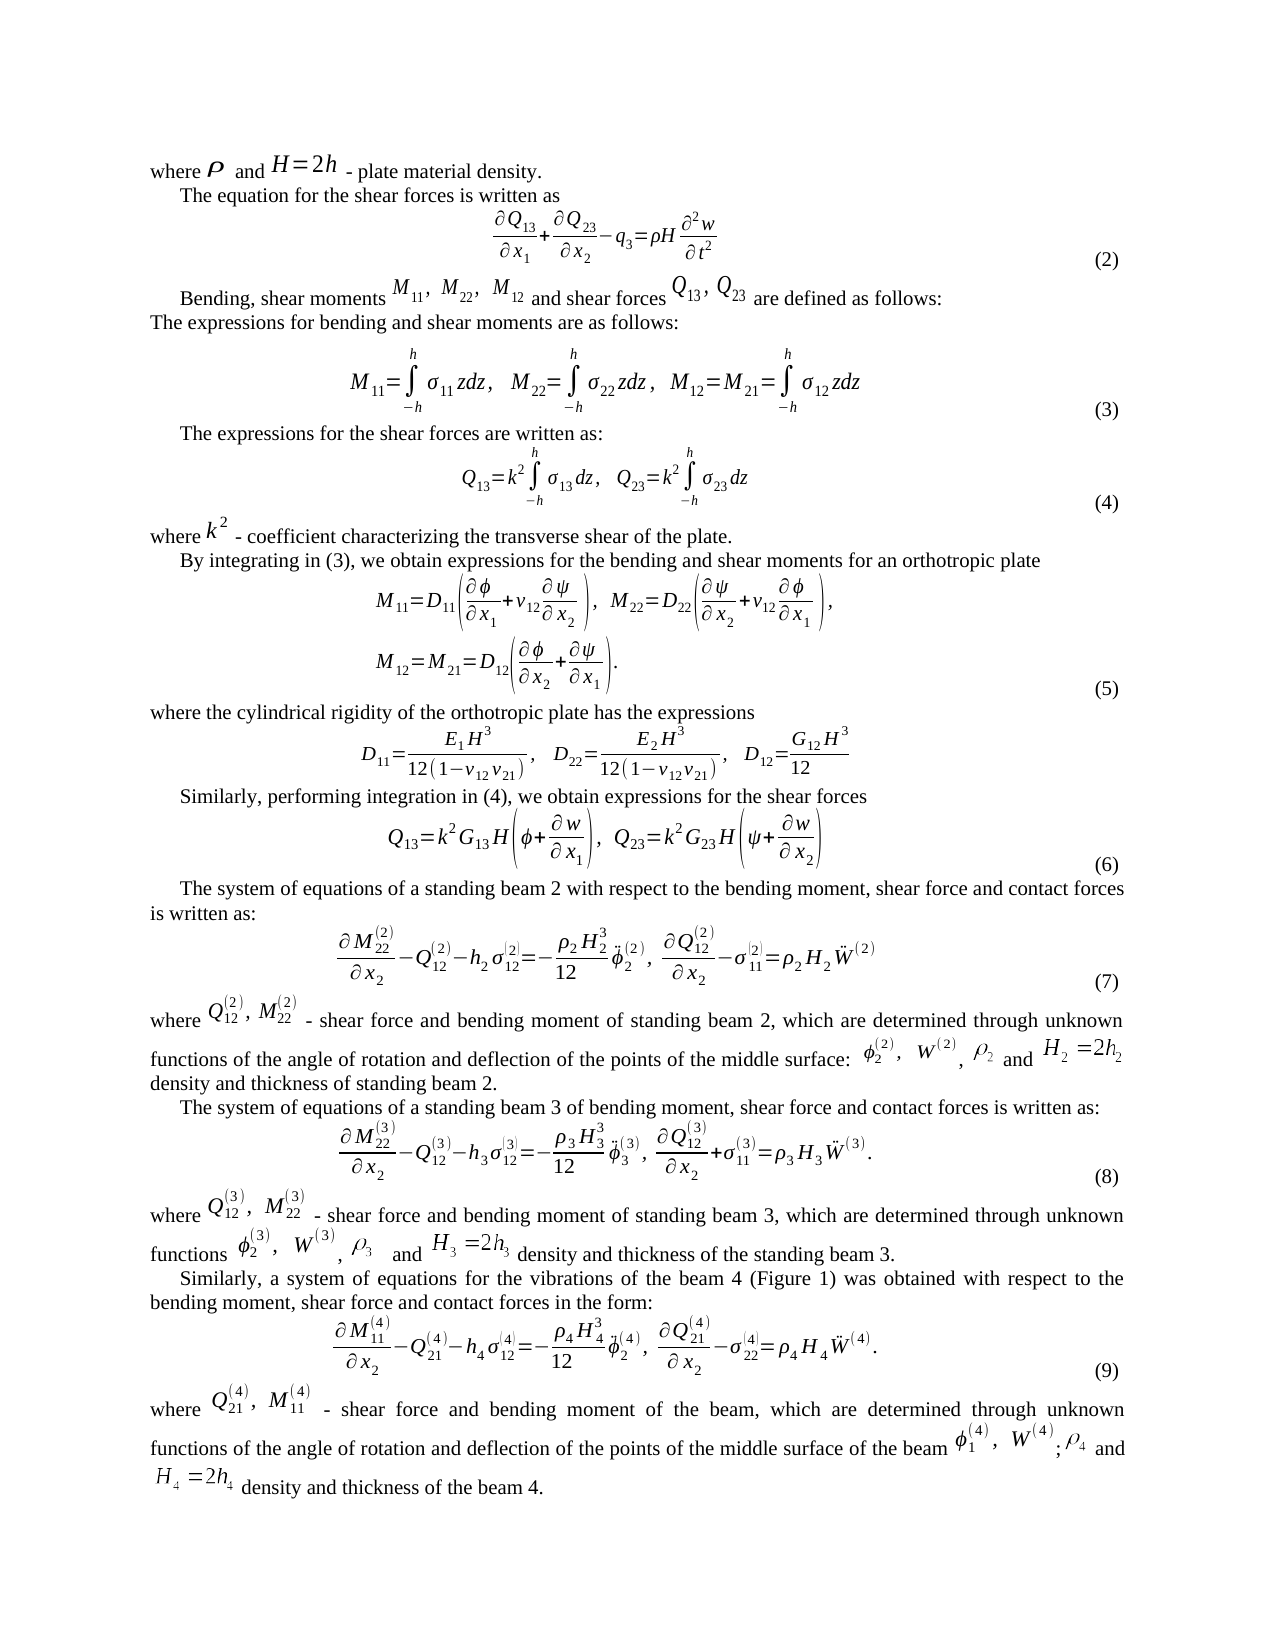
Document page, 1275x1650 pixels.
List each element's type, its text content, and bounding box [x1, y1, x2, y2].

text (4) [150, 445, 1125, 514]
text where - shear force and bending moment of standing beam 3, which are determined through unknown functions , and density and thickness of the standing beam 3. [150, 1188, 1125, 1266]
text (2) [150, 207, 1125, 271]
text The system of equations of a standing beam 3 of bending moment, shear force and contact forces is written as: [150, 1095, 1125, 1119]
text (8) [150, 1119, 1125, 1188]
text (9) [150, 1314, 1125, 1382]
text (6) [150, 808, 1125, 876]
text The system of equations of a standing beam 2 with respect to the bending moment, shear force and contact forces is written as: [150, 876, 1125, 924]
text Similarly, performing integration in (4), we obtain expressions for the shear forces [150, 784, 1125, 808]
text (3) [150, 346, 1125, 421]
text Bending, shear moments and shear forces are defined as follows: [150, 271, 1126, 310]
text where - shear force and bending moment of the beam, which are determined through unknown functions of the angle of rotation and deflection of the points of the middle surface of the beam ; and density and thickness of the beam 4. [150, 1382, 1125, 1499]
text (7) [150, 924, 1125, 993]
text The expressions for the shear forces are written as: [150, 421, 1125, 445]
text (5) [150, 572, 1125, 700]
text where and - plate material density. [150, 150, 1125, 183]
text where - shear force and bending moment of standing beam 2, which are determined through unknown functions of the angle of rotation and deflection of the points of the middle surface: , and density and thickness of standing beam 2. [150, 993, 1125, 1095]
text By integrating in (3), we obtain expressions for the bending and shear moments for an orthotropic plate [150, 548, 1126, 572]
text The equation for the shear forces is written as [150, 183, 1125, 207]
text The expressions for bending and shear moments are as follows: [150, 310, 1125, 334]
text where the cylindrical rigidity of the orthotropic plate has the expressions [150, 700, 1125, 724]
text Similarly, a system of equations for the vibrations of the beam 4 (Figure 1) was obtained with respect to the bending moment, shear force and contact forces in the form: [150, 1266, 1125, 1314]
text where - coefficient characterizing the transverse shear of the plate. [150, 514, 1125, 548]
